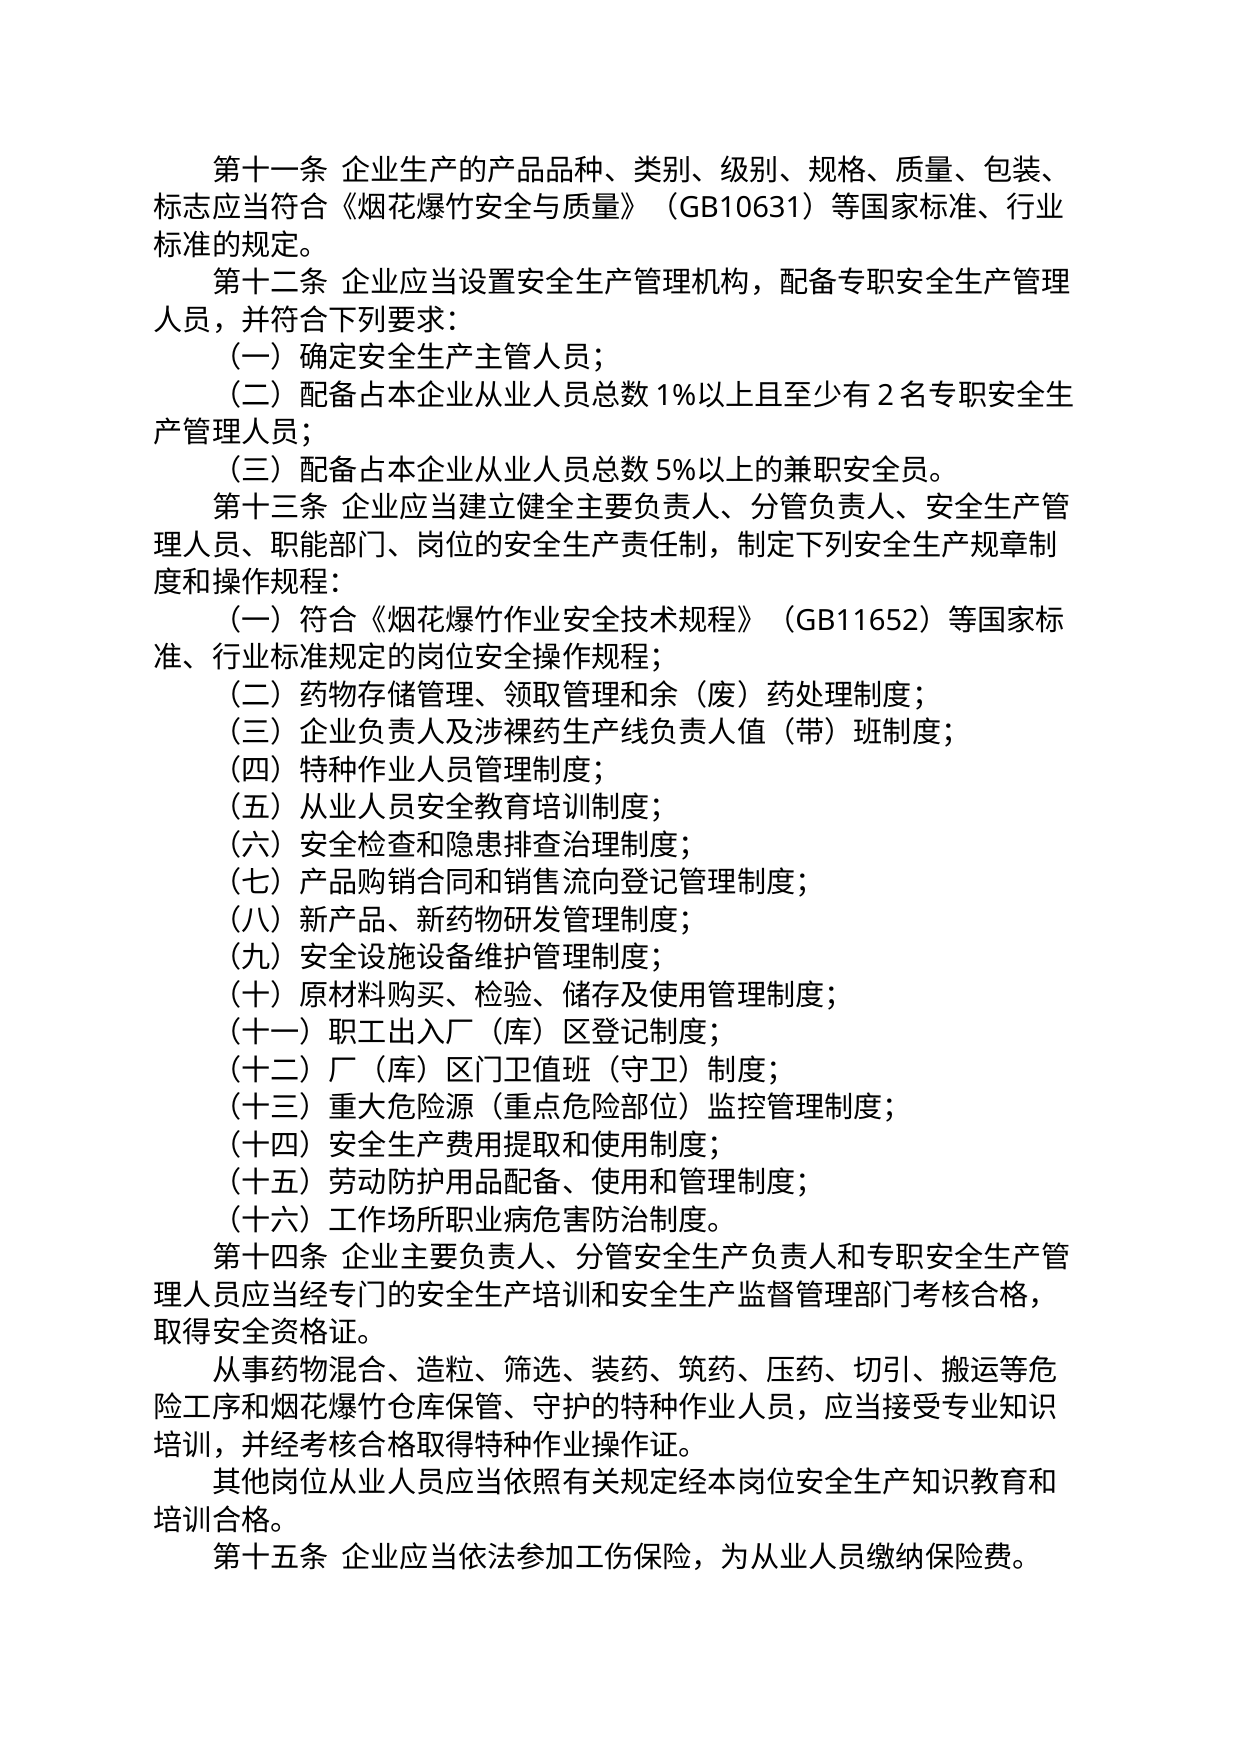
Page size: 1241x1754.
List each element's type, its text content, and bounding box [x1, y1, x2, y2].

text （七）产品购销合同和销售流向登记管理制度； [153, 862, 1087, 900]
text 第十二条 企业应当设置安全生产管理机构，配备专职安全生产管理人员，并符合下列要求： [153, 262, 1087, 337]
text （十一）职工出入厂（库）区登记制度； [153, 1012, 1087, 1050]
text （十三）重大危险源（重点危险部位）监控管理制度； [153, 1087, 1087, 1125]
text 第十一条 企业生产的产品品种、类别、级别、规格、质量、包装、标志应当符合《烟花爆竹安全与质量》（GB10631）等国家标准、行业标准的规定。 [153, 150, 1087, 262]
text 第十四条 企业主要负责人、分管安全生产负责人和专职安全生产管理人员应当经专门的安全生产培训和安全生产监督管理部门考核合格，取得安全资格证。 [153, 1237, 1087, 1350]
text （六）安全检查和隐患排查治理制度； [153, 825, 1087, 862]
text （十）原材料购买、检验、储存及使用管理制度； [153, 975, 1087, 1012]
text （三）配备占本企业从业人员总数5%以上的兼职安全员。 [153, 450, 1087, 487]
text （九）安全设施设备维护管理制度； [153, 937, 1087, 975]
text （二）药物存储管理、领取管理和余（废）药处理制度； [153, 675, 1087, 712]
text （八）新产品、新药物研发管理制度； [153, 900, 1087, 937]
text （十五）劳动防护用品配备、使用和管理制度； [153, 1162, 1087, 1200]
text （十四）安全生产费用提取和使用制度； [153, 1125, 1087, 1162]
text 第十五条 企业应当依法参加工伤保险，为从业人员缴纳保险费。 [153, 1537, 1087, 1575]
text （一）确定安全生产主管人员； [153, 337, 1087, 375]
text 其他岗位从业人员应当依照有关规定经本岗位安全生产知识教育和培训合格。 [153, 1462, 1087, 1537]
text （十六）工作场所职业病危害防治制度。 [153, 1200, 1087, 1237]
text 第十三条 企业应当建立健全主要负责人、分管负责人、安全生产管理人员、职能部门、岗位的安全生产责任制，制定下列安全生产规章制度和操作规程： [153, 487, 1087, 600]
text （二）配备占本企业从业人员总数1%以上且至少有2名专职安全生产管理人员； [153, 375, 1087, 450]
text （一）符合《烟花爆竹作业安全技术规程》（GB11652）等国家标准、行业标准规定的岗位安全操作规程； [153, 600, 1087, 675]
text 从事药物混合、造粒、筛选、装药、筑药、压药、切引、搬运等危险工序和烟花爆竹仓库保管、守护的特种作业人员，应当接受专业知识培训，并经考核合格取得特种作业操作证。 [153, 1350, 1087, 1462]
text （五）从业人员安全教育培训制度； [153, 787, 1087, 825]
text （十二）厂（库）区门卫值班（守卫）制度； [153, 1050, 1087, 1087]
text （四）特种作业人员管理制度； [153, 750, 1087, 787]
text （三）企业负责人及涉裸药生产线负责人值（带）班制度； [153, 712, 1087, 750]
